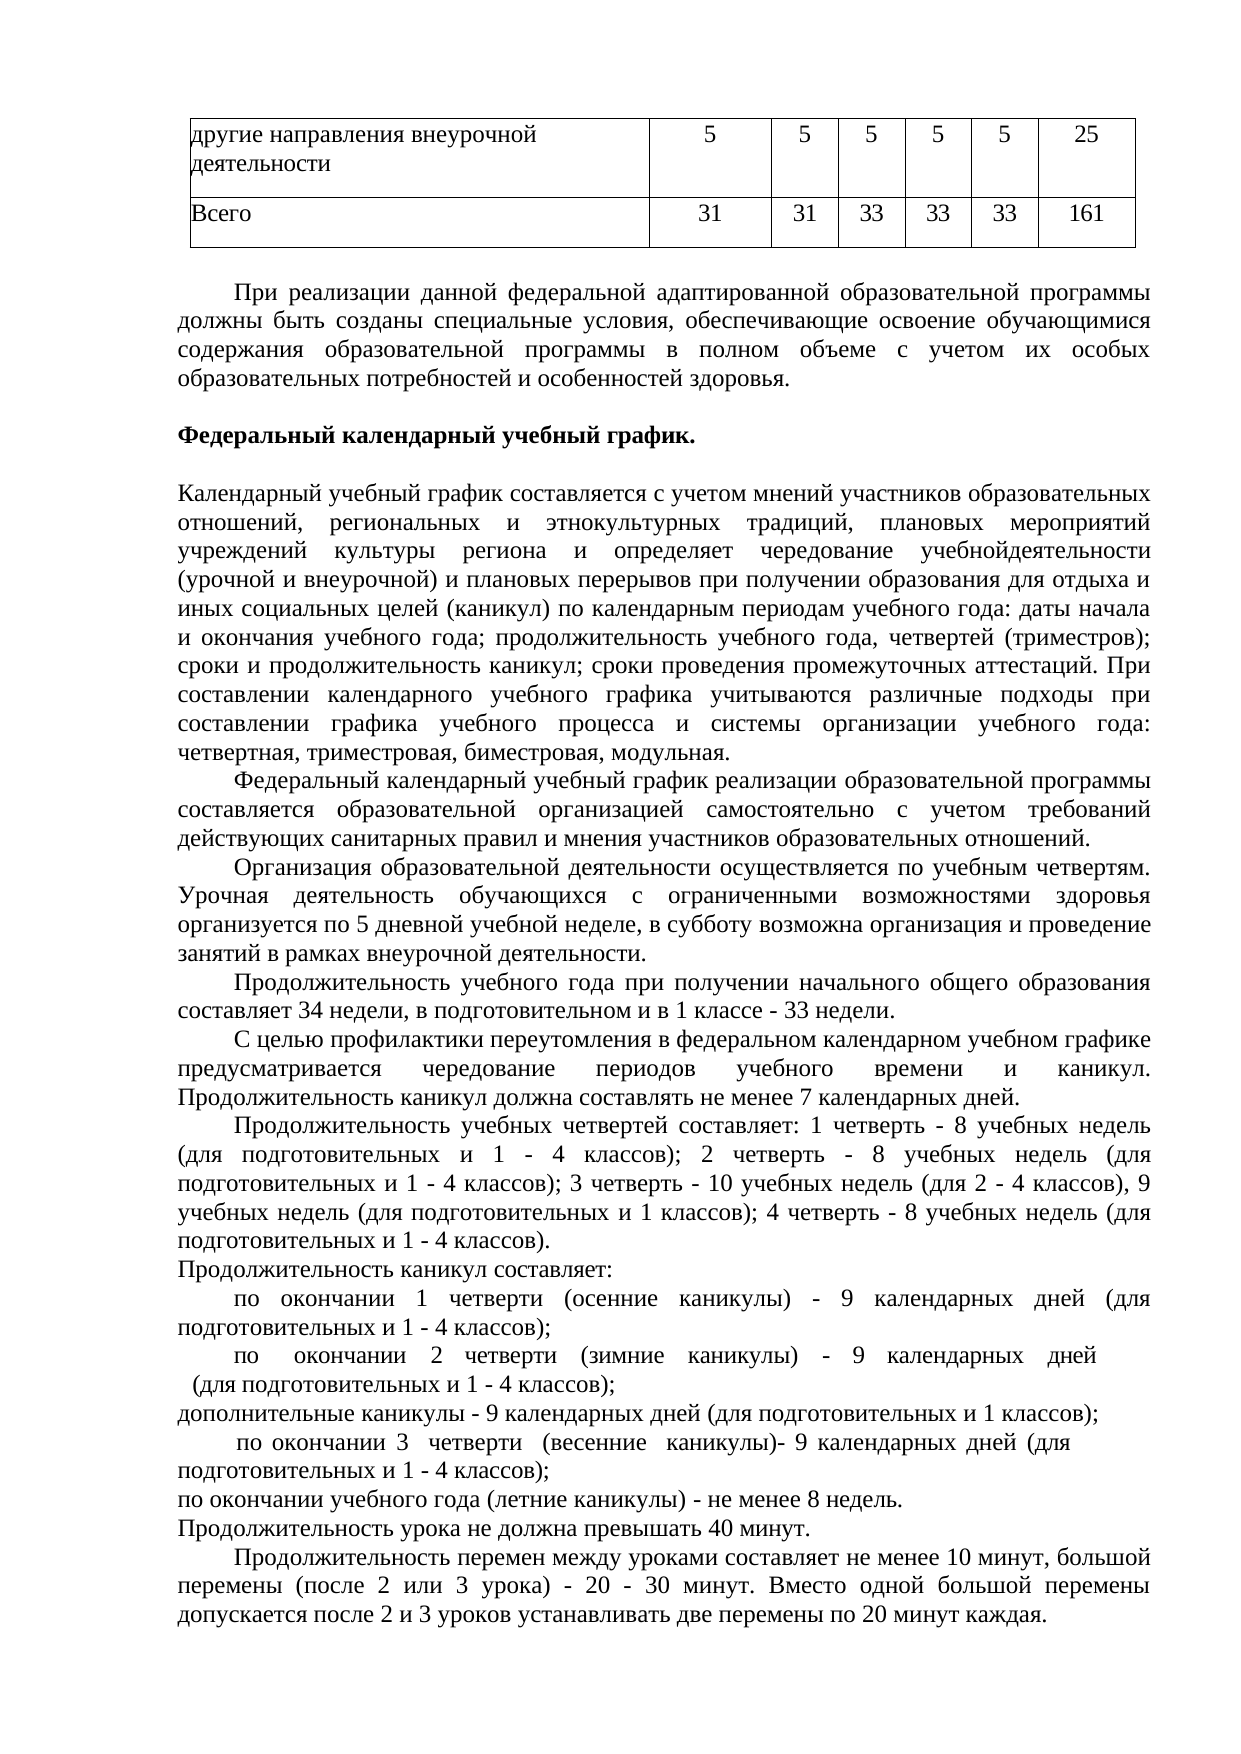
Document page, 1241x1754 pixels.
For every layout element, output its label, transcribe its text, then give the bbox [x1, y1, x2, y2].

table_cell другие направления внеурочной деятельности [191, 119, 649, 197]
table_cell 33 [906, 198, 971, 247]
text Продолжительность учебного года при получении начального общего образования составляет 34 недели, в подготовительном и в 1 классе - 33 недели. [177, 967, 1151, 1024]
text Продолжительность учебных четвертей составляет: 1 четверть - 8 учебных недель (для подготовительных и 1 - 4 классов); 2 четверть - 8 учебных недель (для подготовительных и 1 - 4 классов); 3 четверть - 10 учебных недель (для 2 - 4 классов), 9 учебных недель (для подготовительных и 1 классов); 4 четверть - 8 учебных недель (для подготовительных и 1 - 4 классов). [177, 1111, 1151, 1254]
table_cell 5 [839, 119, 905, 197]
text по окончании 1 четверти (осенние каникулы) - 9 календарных дней (для подготовительных и 1 - 4 классов); [177, 1283, 1151, 1341]
text Продолжительность перемен между уроками составляет не менее 10 минут, большой перемены (после 2 или 3 урока) - 20 - 30 минут. Вместо одной большой перемены допускается после 2 и 3 уроков устанавливать две перемены по 20 минут каждая. [177, 1542, 1151, 1628]
table_cell 5 [772, 119, 838, 197]
text подготовительных и 1 - 4 классов); [177, 1456, 1151, 1484]
text Продолжительность урока не должна превышать 40 минут. [177, 1513, 1151, 1542]
table_cell 5 [650, 119, 771, 197]
text по окончании 3 четверти (весенние каникулы)- 9 календарных дней (для [177, 1427, 1151, 1456]
subtitle Федеральный календарный учебный график. [177, 421, 1151, 449]
text Календарный учебный график составляется с учетом мнений участников образовательных отношений, региональных и этнокультурных традиций, плановых мероприятий учреждений культуры региона и определяет чередование учебнойдеятельности (урочной и внеурочной) и плановых перерывов при получении образования для отдыха и иных социальных целей (каникул) по календарным периодам учебного года: даты начала и окончания учебного года; продолжительность учебного года, четвертей (триместров); сроки и продолжительность каникул; сроки проведения промежуточных аттестаций. При составлении календарного учебного графика учитываются различные подходы при составлении графика учебного процесса и системы организации учебного года: четвертная, триместровая, биместровая, модульная. [177, 478, 1151, 766]
table_cell 33 [972, 198, 1038, 247]
table_cell 161 [1039, 198, 1135, 247]
table_cell 31 [772, 198, 838, 247]
table_cell 25 [1039, 119, 1135, 197]
table_cell 5 [972, 119, 1038, 197]
text При реализации данной федеральной адаптированной образовательной программы должны быть созданы специальные условия, обеспечивающие освоение обучающимися содержания образовательной программы в полном объеме с учетом их особых образовательных потребностей и особенностей здоровья. [177, 277, 1151, 392]
table_cell Всего [191, 198, 649, 247]
table_cell 33 [839, 198, 905, 247]
text Организация образовательной деятельности осуществляется по учебным четвертям. Урочная деятельность обучающихся с ограниченными возможностями здоровья организуется по 5 дневной учебной неделе, в субботу возможна организация и проведение занятий в рамках внеурочной деятельности. [177, 852, 1151, 967]
text Продолжительность каникул составляет: [177, 1254, 1151, 1283]
text С целью профилактики переутомления в федеральном календарном учебном графике предусматривается чередование периодов учебного времени и каникул. Продолжительность каникул должна составлять не менее 7 календарных дней. [177, 1024, 1151, 1111]
text по окончании учебного года (летние каникулы) - не менее 8 недель. [177, 1484, 1151, 1513]
table_cell 5 [906, 119, 971, 197]
text Федеральный календарный учебный график реализации образовательной программы составляется образовательной организацией самостоятельно с учетом требований действующих санитарных правил и мнения участников образовательных отношений. [177, 766, 1151, 852]
table_cell 31 [650, 198, 771, 247]
text по окончании 2 четверти (зимние каникулы) - 9 календарных дней (для подготовительных и 1 - 4 классов); [177, 1341, 1151, 1398]
text дополнительные каникулы - 9 календарных дней (для подготовительных и 1 классов); [177, 1398, 1151, 1427]
